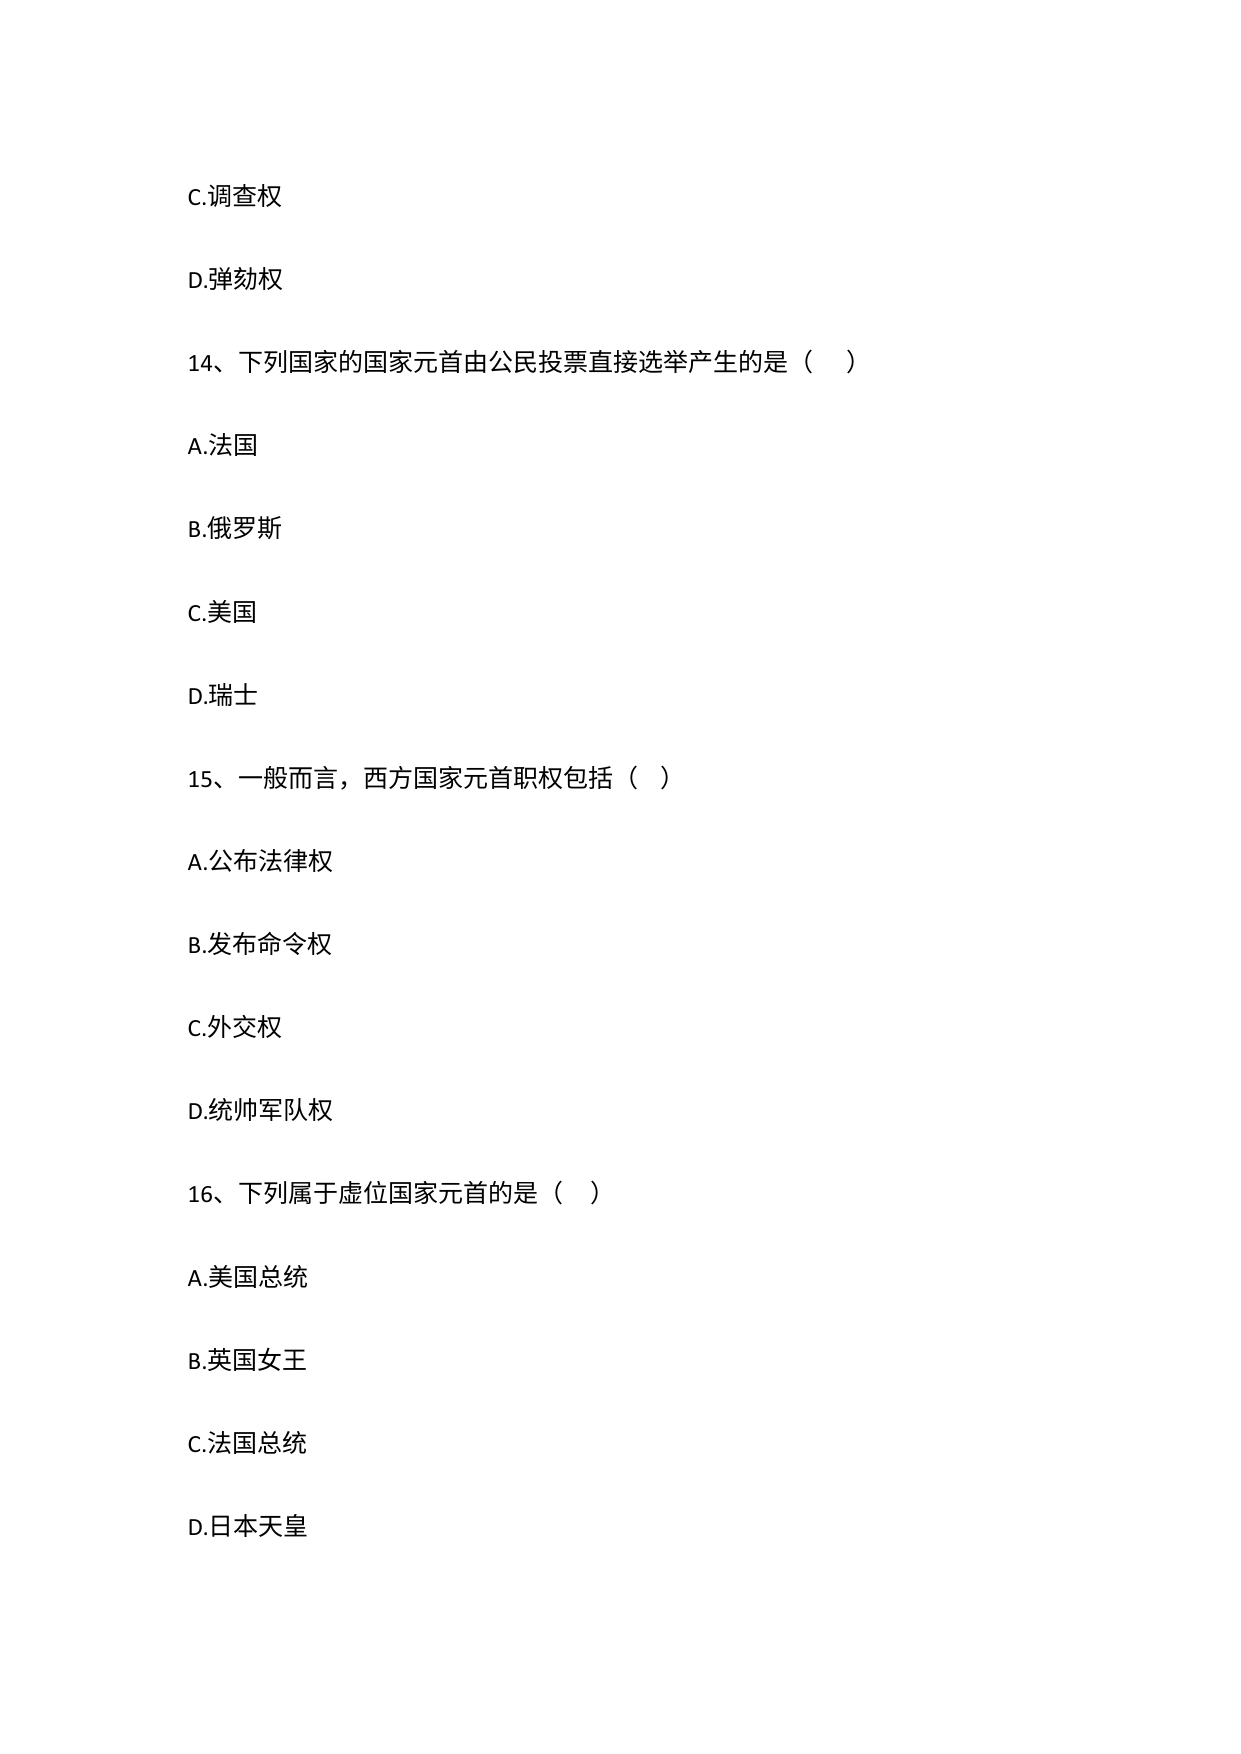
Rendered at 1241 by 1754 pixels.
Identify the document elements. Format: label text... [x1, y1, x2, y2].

text A.公布法律权 [187, 827, 1053, 892]
text C.美国 [187, 578, 1053, 643]
text C.法国总统 [187, 1409, 1053, 1474]
text D.瑞士 [187, 661, 1053, 726]
text 16、下列属于虚位国家元首的是（ ） [187, 1159, 1053, 1224]
text 14、下列国家的国家元首由公民投票直接选举产生的是（ ） [187, 328, 1053, 393]
text A.美国总统 [187, 1243, 1053, 1308]
text D.弹劾权 [187, 245, 1053, 310]
text C.外交权 [187, 993, 1053, 1058]
text B.发布命令权 [187, 910, 1053, 975]
text D.统帅军队权 [187, 1076, 1053, 1141]
text C.调查权 [187, 162, 1053, 227]
text B.英国女王 [187, 1326, 1053, 1391]
text A.法国 [187, 411, 1053, 476]
text B.俄罗斯 [187, 494, 1053, 559]
text D.日本天皇 [187, 1492, 1053, 1557]
text 15、一般而言，西方国家元首职权包括（ ） [187, 744, 1053, 809]
